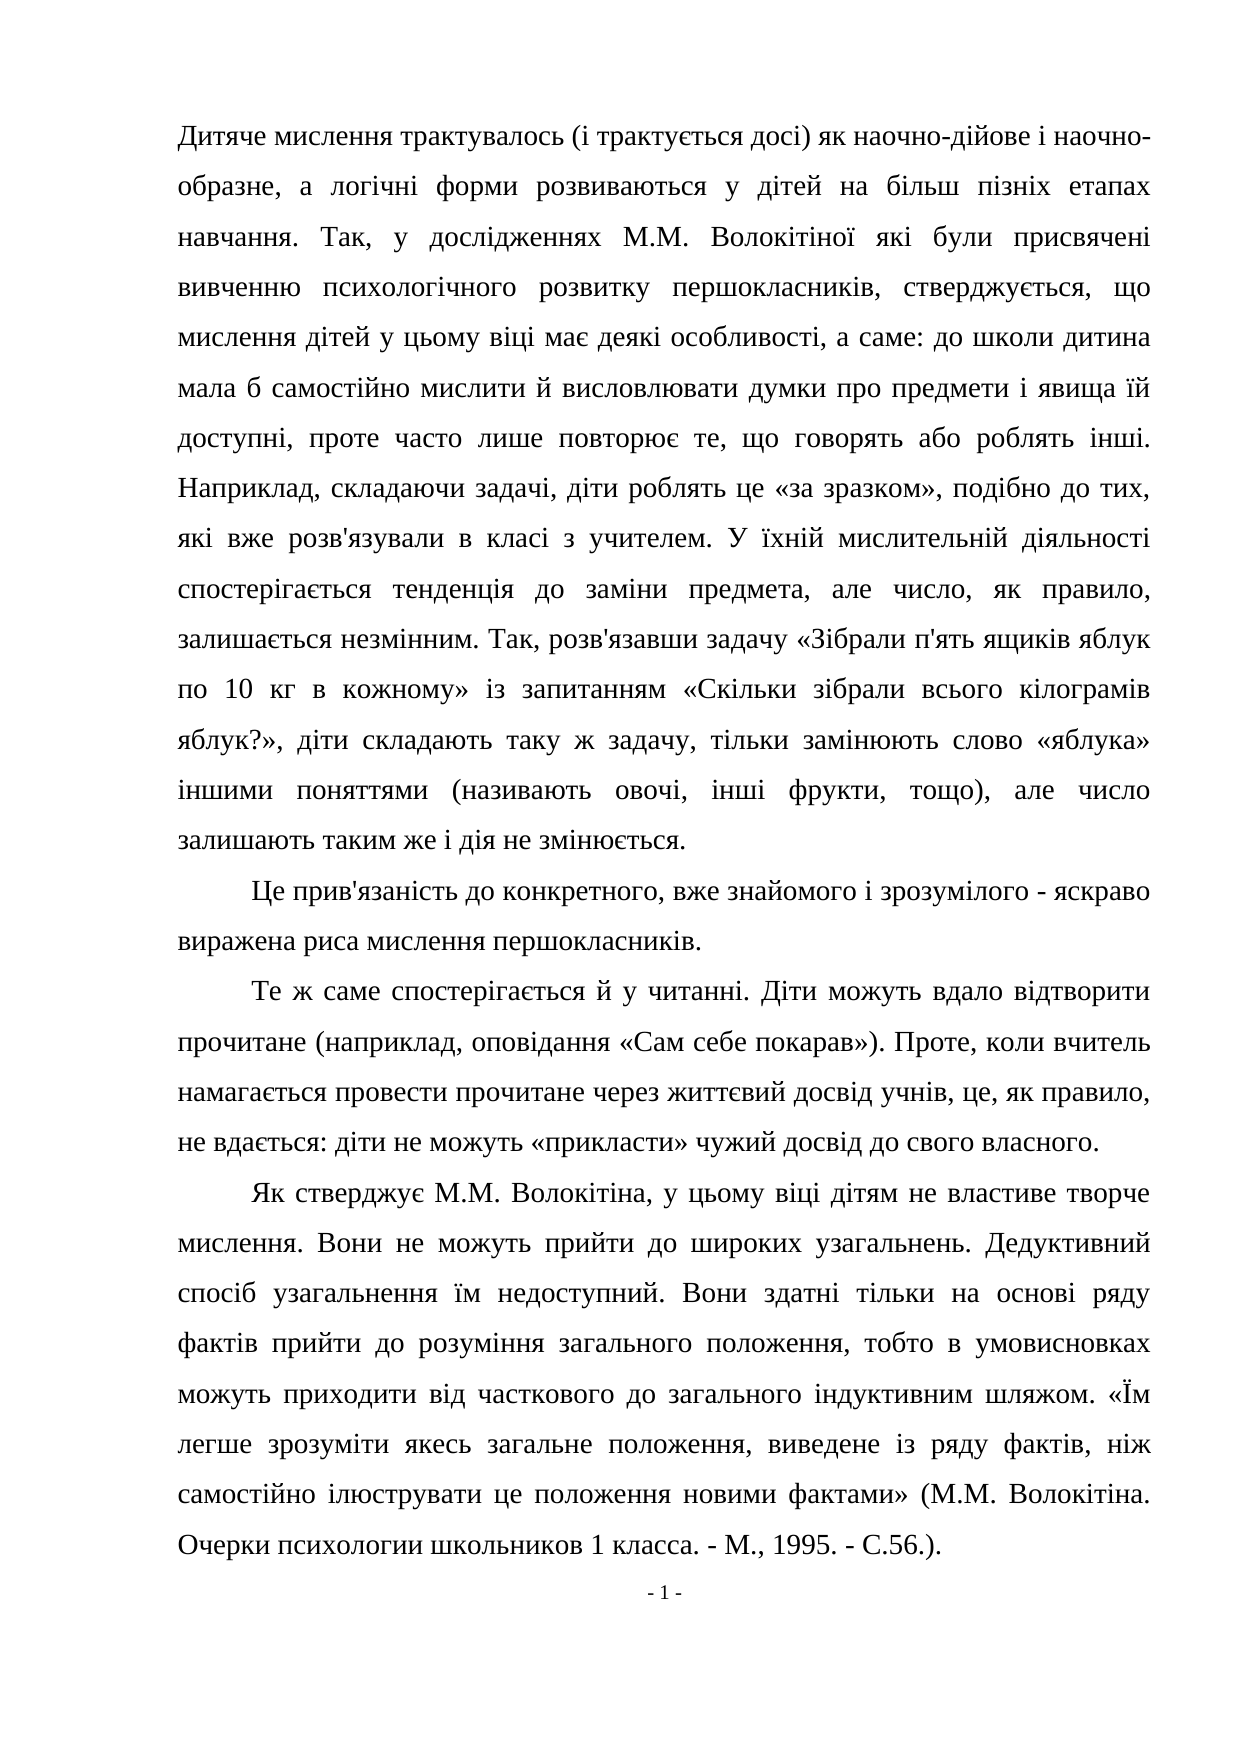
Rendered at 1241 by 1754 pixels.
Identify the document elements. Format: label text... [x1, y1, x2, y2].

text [177, 118, 1152, 856]
text Те ж саме спостерігається й у читанні. Діти можуть вдало відтворити прочитане (наприклад, оповідання «Сам себе покарав»). Проте, коли вчитель намагається провести прочитане через життєвий досвід учнів, це, як правило, не вдається: діти не можуть «прикласти» чужий досвід до свого власного. [177, 973, 1152, 1158]
text Як стверджує М.М. Волокітіна, у цьому віці дітям не властиве творче мислення. Вони не можуть прийти до широких узагальнень. Дедуктивний спосіб узагальнення їм недоступний. Вони здатні тільки на основі ряду фактів прийти до розуміння загального положення, тобто в умовисновках можуть приходити від часткового до загального індуктивним шляжом. «Їм легше зрозуміти якесь загальне положення, виведене із ряду фактів, ніж самостійно ілюструвати це положення новими фактами» (М.М. Волокітіна. Очерки психологии школьников 1 класса. - М., 1995. - С.56.). [177, 1175, 1152, 1560]
text Це прив'язаність до конкретного, вже знайомого і зрозумілого - яскраво виражена риса мислення першокласників. [177, 873, 1152, 957]
